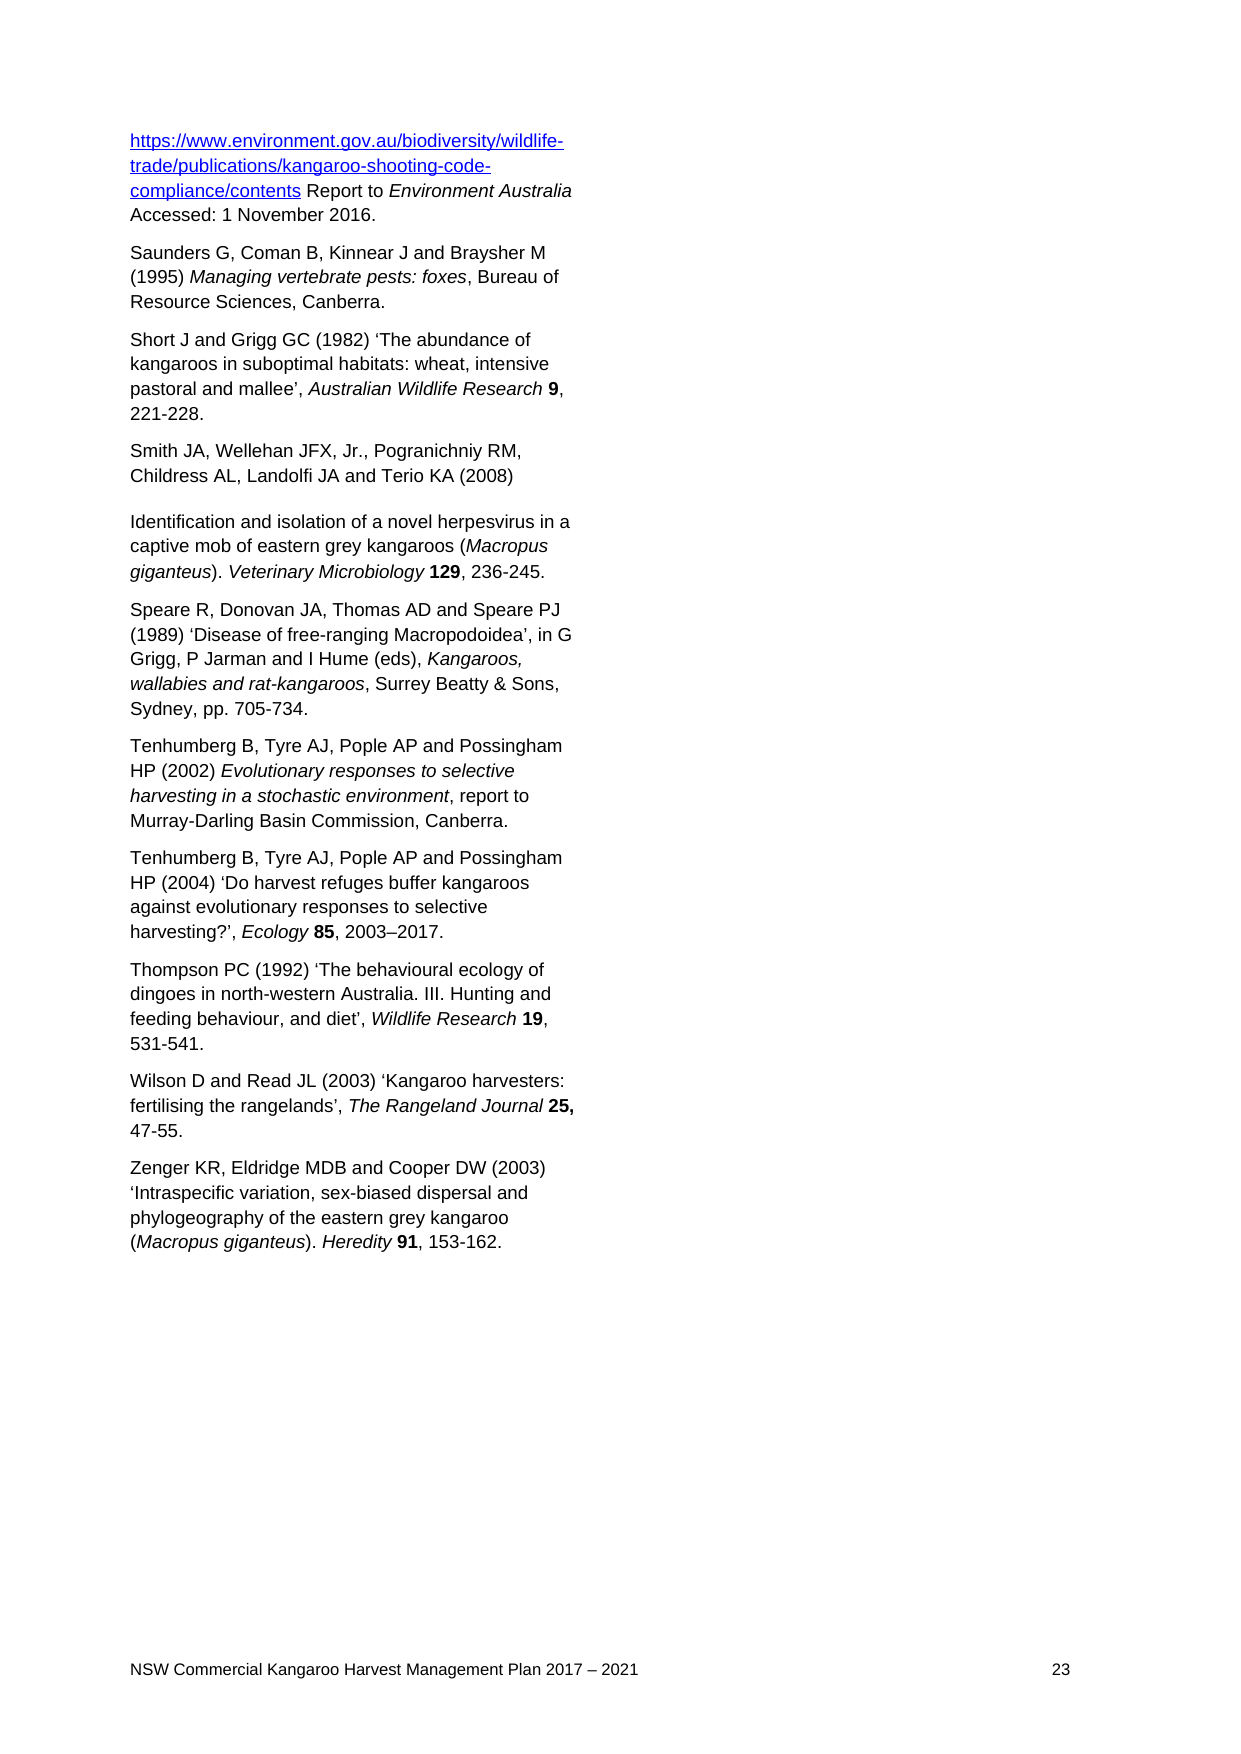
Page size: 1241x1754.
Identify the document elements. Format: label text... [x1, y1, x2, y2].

text Smith JA, Wellehan JFX, Jr., Pogranichniy RM, Childress AL, Landolfi JA and Terio KA (2008) [130, 440, 583, 486]
text Zenger KR, Eldridge MDB and Cooper DW (2003) ‘Intraspecific variation, sex-biased dispersal and phylogeography of the eastern grey kangaroo (Macropus giganteus). Heredity 91, 153-162. [130, 1157, 583, 1253]
text Wilson D and Read JL (2003) ‘Kangaroo harvesters: fertilising the rangelands’, The Rangeland Journal 25, 47-55. [130, 1070, 583, 1141]
text Speare R, Donovan JA, Thomas AD and Speare PJ (1989) ‘Disease of free-ranging Macropodoidea’, in G Grigg, P Jarman and I Hume (eds), Kangaroos, wallabies and rat-kangaroos, Surrey Beatty & Sons, Sydney, pp. 705-734. [130, 599, 583, 719]
text Identification and isolation of a novel herpesvirus in a captive mob of eastern grey kangaroos (Macropus giganteus). Veterinary Microbiology 129, 236‐245. [130, 511, 583, 583]
text Short J and Grigg GC (1982) ‘The abundance of kangaroos in suboptimal habitats: wheat, intensive pastoral and mallee’, Australian Wildlife Research 9, 221-228. [130, 328, 583, 424]
text Thompson PC (1992) ‘The behavioural ecology of dingoes in north-western Australia. III. Hunting and feeding behaviour, and diet’, Wildlife Research 19, 531-541. [130, 958, 583, 1054]
text Tenhumberg B, Tyre AJ, Pople AP and Possingham HP (2002) Evolutionary responses to selective harvesting in a stochastic environment, report to Murray-Darling Basin Commission, Canberra. [130, 735, 583, 831]
text Saunders G, Coman B, Kinnear J and Braysher M (1995) Managing vertebrate pests: foxes, Bureau of Resource Sciences, Canberra. [130, 242, 583, 313]
text Tenhumberg B, Tyre AJ, Pople AP and Possingham HP (2004) ‘Do harvest refuges buffer kangaroos against evolutionary responses to selective harvesting?’, Ecology 85, 2003–2017. [130, 847, 583, 943]
